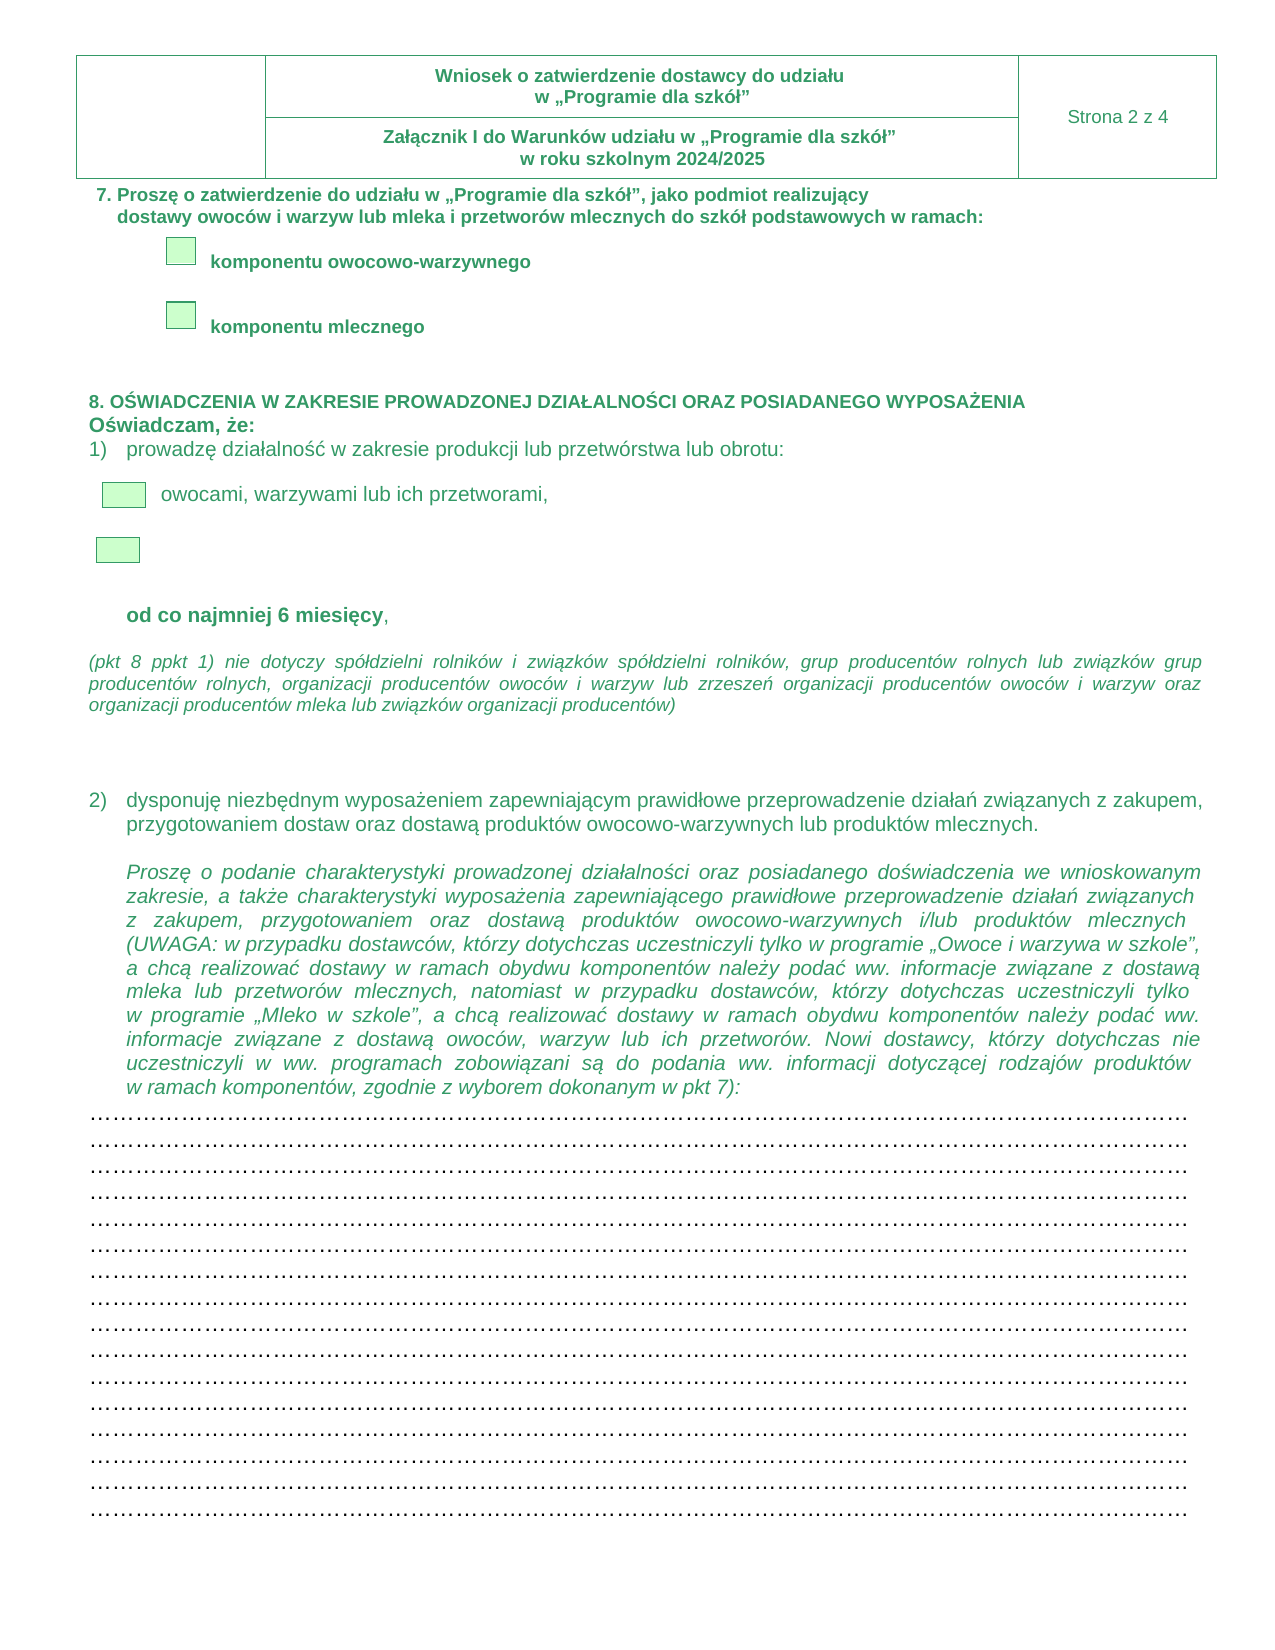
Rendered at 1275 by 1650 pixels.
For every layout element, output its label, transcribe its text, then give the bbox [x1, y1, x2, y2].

table_cell mlekiem lub przetworami mlecznymi [89, 537, 1263, 579]
list prowadzę działalność w zakresie produkcji lub przetwórstwa lub obrotu: [89, 437, 1204, 461]
text (pkt 8 ppkt 1) nie dotyczy spółdzielni rolników i związków spółdzielni rolników, grup producentów rolnych lub związków grup producentów rolnych, organizacji producentów owoców i warzyw lub zrzeszeń organizacji producentów owoców i warzyw oraz organizacji producentów mleka lub związków organizacji producentów) [89, 651, 1204, 716]
text od co najmniej 6 miesięcy, [126, 603, 1204, 627]
text ……………………………………………………………………………………………………………………………………………………………………………………………………………………………………………………………………………………………………………………………………………………………………………………………………………………………………………………………………………………………………………………………………………………………………………………………………………………………………………………………………………………………………………………………………………………………………………………………………………………………………………………………………………………………………………………………………………………………………………………………………………………………………………………………………………………………………………………………………………………………………………………………………………………………………………………………………………………………………………………………………………………………………………………………………………………………………………………………………………………………………………………………………………………………………………………………………………………………………………………………………………………………………………………………………………………………………………………………………………………………………………………………………………………………………………………………………………………………………………………………………………………………………………………………………………………………………………………………… [89, 1099, 1204, 1521]
list Proszę o podanie charakterystyki prowadzonej działalności oraz posiadanego doświadczenia we wnioskowanym zakresie, a także charakterystyki wyposażenia zapewniającego prawidłowe przeprowadzenie działań związanych z zakupem, przygotowaniem oraz dostawą produktów owocowo-warzywnych i/lub produktów mlecznych (UWAGA: w przypadku dostawców, którzy dotychczas uczestniczyli tylko w programie „Owoce i warzywa w szkole”, a chcą realizować dostawy w ramach obydwu komponentów należy podać ww. informacje związane z dostawą mleka lub przetworów mlecznych, natomiast w przypadku dostawców, którzy dotychczas uczestniczyli tylko w programie „Mleko w szkole”, a chcą realizować dostawy w ramach obydwu komponentów należy podać ww. informacje związane z dostawą owoców, warzyw lub ich przetworów. Nowi dostawcy, którzy dotychczas nie uczestniczyli w ww. programach zobowiązani są do podania ww. informacji dotyczącej rodzajów produktów w ramach komponentów, zgodnie z wyborem dokonanym w pkt 7): [126, 859, 1204, 1099]
table_header owocami, warzywami lub ich przetworami, [89, 461, 1263, 537]
list dysponuję niezbędnym wyposażeniem zapewniającym prawidłowe przeprowadzenie działań związanych z zakupem, przygotowaniem dostaw oraz dostawą produktów owocowo-warzywnych lub produktów mlecznych. [89, 788, 1204, 836]
table_header 7. Proszę o zatwierdzenie do udziału w „Programie dla szkół”, jako podmiot realizujący dostawy owoców i warzyw lub mleka i przetworów mlecznych do szkół podstawowych w ramach: komponentu owocowo-warzywnego komponentu mlecznego [89, 184, 1275, 391]
text 8. OŚWIADCZENIA W ZAKRESIE PROWADZONEJ DZIAŁALNOŚCI ORAZ POSIADANEGO WYPOSAŻENIA [89, 391, 1204, 413]
text Oświadczam, że: [89, 413, 1204, 437]
